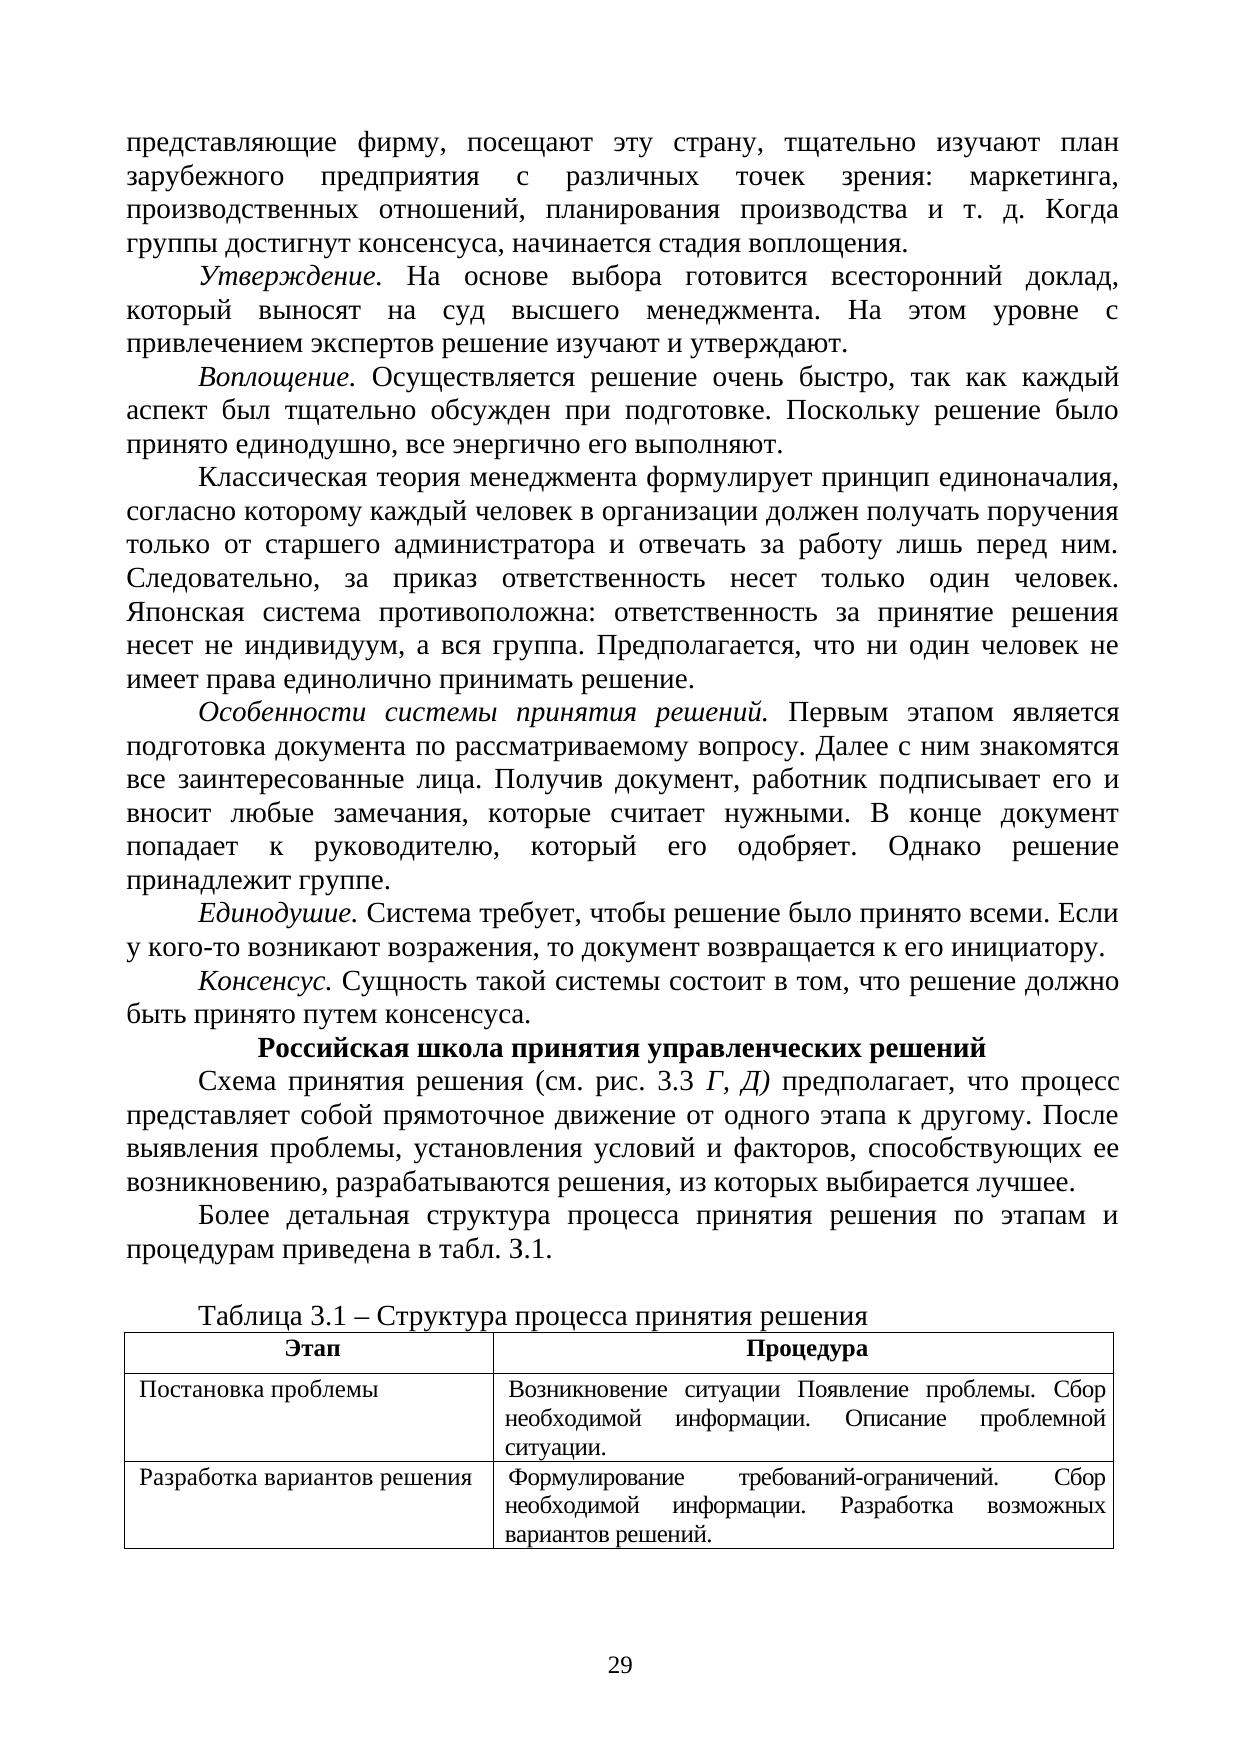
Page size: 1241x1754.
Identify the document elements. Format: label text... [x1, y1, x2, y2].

text Более детальная структура процесса принятия решения по этапам и процедурам приведена в табл. З.1. [126, 1197, 1120, 1264]
text Особенности системы принятия решений. Первым этапом является подготовка документа по рассматриваемому вопросу. Далее с ним знакомятся все заинтересованные лица. Получив документ, работник подписывает его и вносит любые замечания, которые считает нужными. В конце документ попадает к руководителю, который его одобряет. Однако решение принадлежит группе. [126, 694, 1120, 896]
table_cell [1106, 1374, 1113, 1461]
table_header Процедура [494, 1333, 1113, 1373]
text Консенсус. Сущность такой системы состоит в том, что решение должно быть принято путем консенсуса. [126, 963, 1120, 1030]
text Утверждение. На основе выбора готовится всесторонний доклад, который выносят на суд высшего менеджмента. На этом уровне с привлечением экспертов решение изучают и утверждают. [126, 258, 1120, 359]
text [126, 124, 1120, 258]
text Воплощение. Осуществляется решение очень быстро, так как каждый аспект был тщательно обсужден при подготовке. Поскольку решение было принято единодушно, все энергично его выполняют. [126, 359, 1120, 459]
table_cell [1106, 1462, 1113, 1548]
text Схема принятия решения (см. рис. 3.3 Г, Д) предполагает, что процесс представляет собой прямоточное движение от одного этапа к другому. После выявления проблемы, установления условий и факторов, способствующих ее возникновению, разрабатываются решения, из которых выбирается лучшее. [126, 1063, 1120, 1197]
text Российская школа принятия управленческих решений [124, 1030, 1120, 1063]
text Единодушие. Система требует, чтобы решение было принято всеми. Если у кого-то возникают возражения, то документ возвращается к его инициатору. [126, 896, 1120, 963]
text Классическая теория менеджмента формулирует принцип единоначалия, согласно которому каждый человек в организации должен получать поручения только от старшего администратора и отвечать за работу лишь перед ним. Следовательно, за приказ ответственность несет только один человек. Японская система противоположна: ответственность за принятие решения несет не индивидуум, а вся группа. Предполагается, что ни один человек не имеет права единолично принимать решение. [126, 459, 1120, 694]
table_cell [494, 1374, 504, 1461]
text Таблица 3.1 – Структура процесса принятия решения [126, 1298, 1120, 1332]
table_header Этап [125, 1333, 493, 1373]
table_cell Разработка вариантов решения [125, 1462, 493, 1548]
table_cell Постановка проблемы [125, 1374, 493, 1461]
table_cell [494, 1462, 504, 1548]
